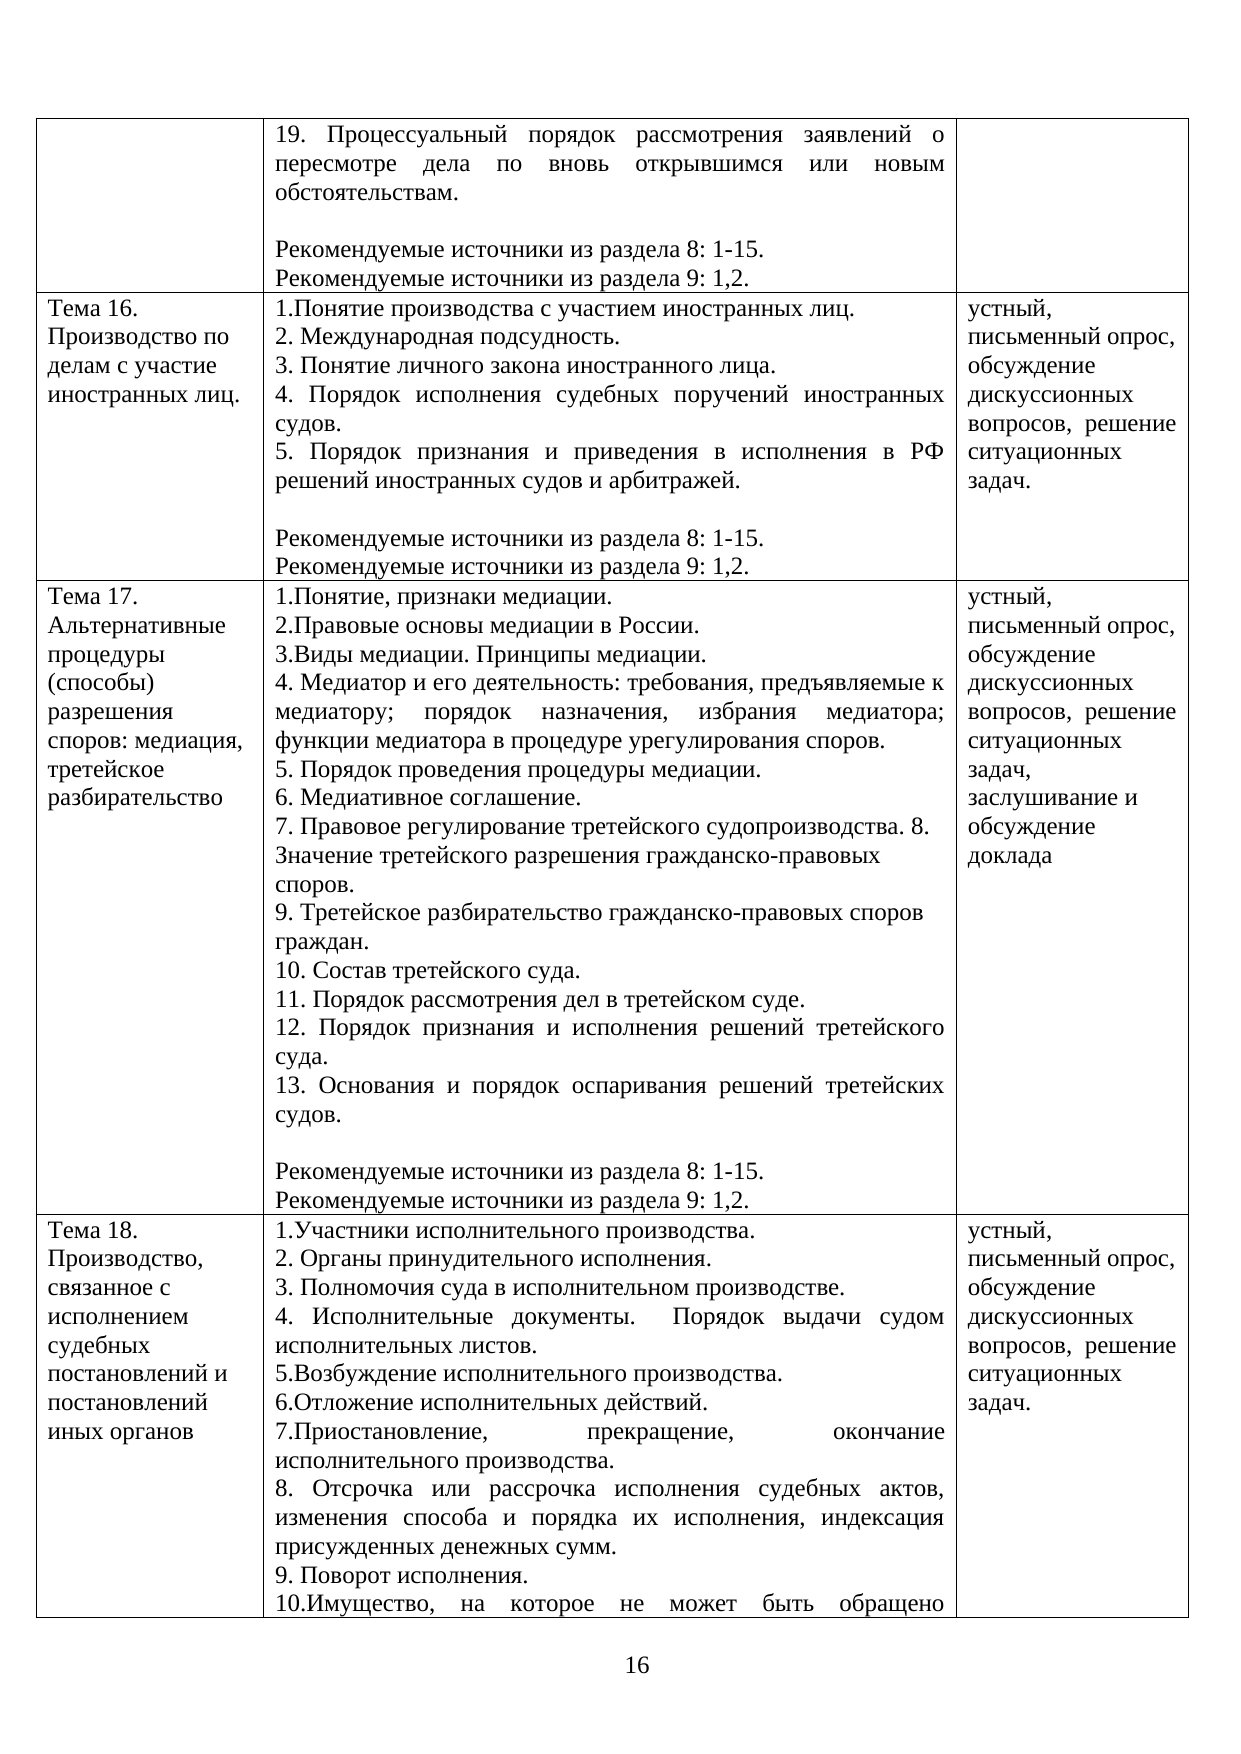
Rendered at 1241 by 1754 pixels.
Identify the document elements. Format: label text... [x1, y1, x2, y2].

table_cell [957, 1215, 1188, 1617]
table_cell Тема 16. Производство по делам с участие иностранных лиц. [37, 293, 263, 580]
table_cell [957, 119, 1188, 292]
table_cell устный, письменный опрос, обсуждение дискуссионных вопросов, решение ситуационных задач. [957, 293, 1188, 580]
table_cell 1.Понятие производства с участием иностранных лиц. 2. Международная подсудность. 3. Понятие личного закона иностранного лица. 4. Порядок исполнения судебных поручений иностранных судов. 5. Порядок признания и приведения в исполнения в РФ решений иностранных судов и арбитражей. Рекомендуемые источники из раздела 8: 1-15. Рекомендуемые источники из раздела 9: 1,2. [264, 293, 956, 580]
table_cell 1.Понятие, признаки медиации. 2.Правовые основы медиации в России. 3.Виды медиации. Принципы медиации. 4. Медиатор и его деятельность: требования, предъявляемые к медиатору; порядок назначения, избрания медиатора; функции медиатора в процедуре урегулирования споров. 5. Порядок проведения процедуры медиации. 6. Медиативное соглашение. 7. Правовое регулирование третейского судопроизводства. 8. Значение третейского разрешения гражданско-правовых споров. 9. Третейское разбирательство гражданско-правовых споров граждан. 10. Состав третейского суда. 11. Порядок рассмотрения дел в третейском суде. 12. Порядок признания и исполнения решений третейского суда. 13. Основания и порядок оспаривания решений третейских судов. Рекомендуемые источники из раздела 8: 1-15. Рекомендуемые источники из раздела 9: 1,2. [264, 581, 956, 1214]
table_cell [264, 1215, 956, 1617]
table_cell Тема 17. Альтернативные процедуры (способы) разрешения споров: медиация, третейское разбирательство [37, 581, 263, 1214]
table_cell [264, 119, 956, 292]
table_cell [37, 119, 263, 292]
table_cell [37, 1215, 263, 1617]
table_cell устный, письменный опрос, обсуждение дискуссионных вопросов, решение ситуационных задач, заслушивание и обсуждение доклада [957, 581, 1188, 1214]
